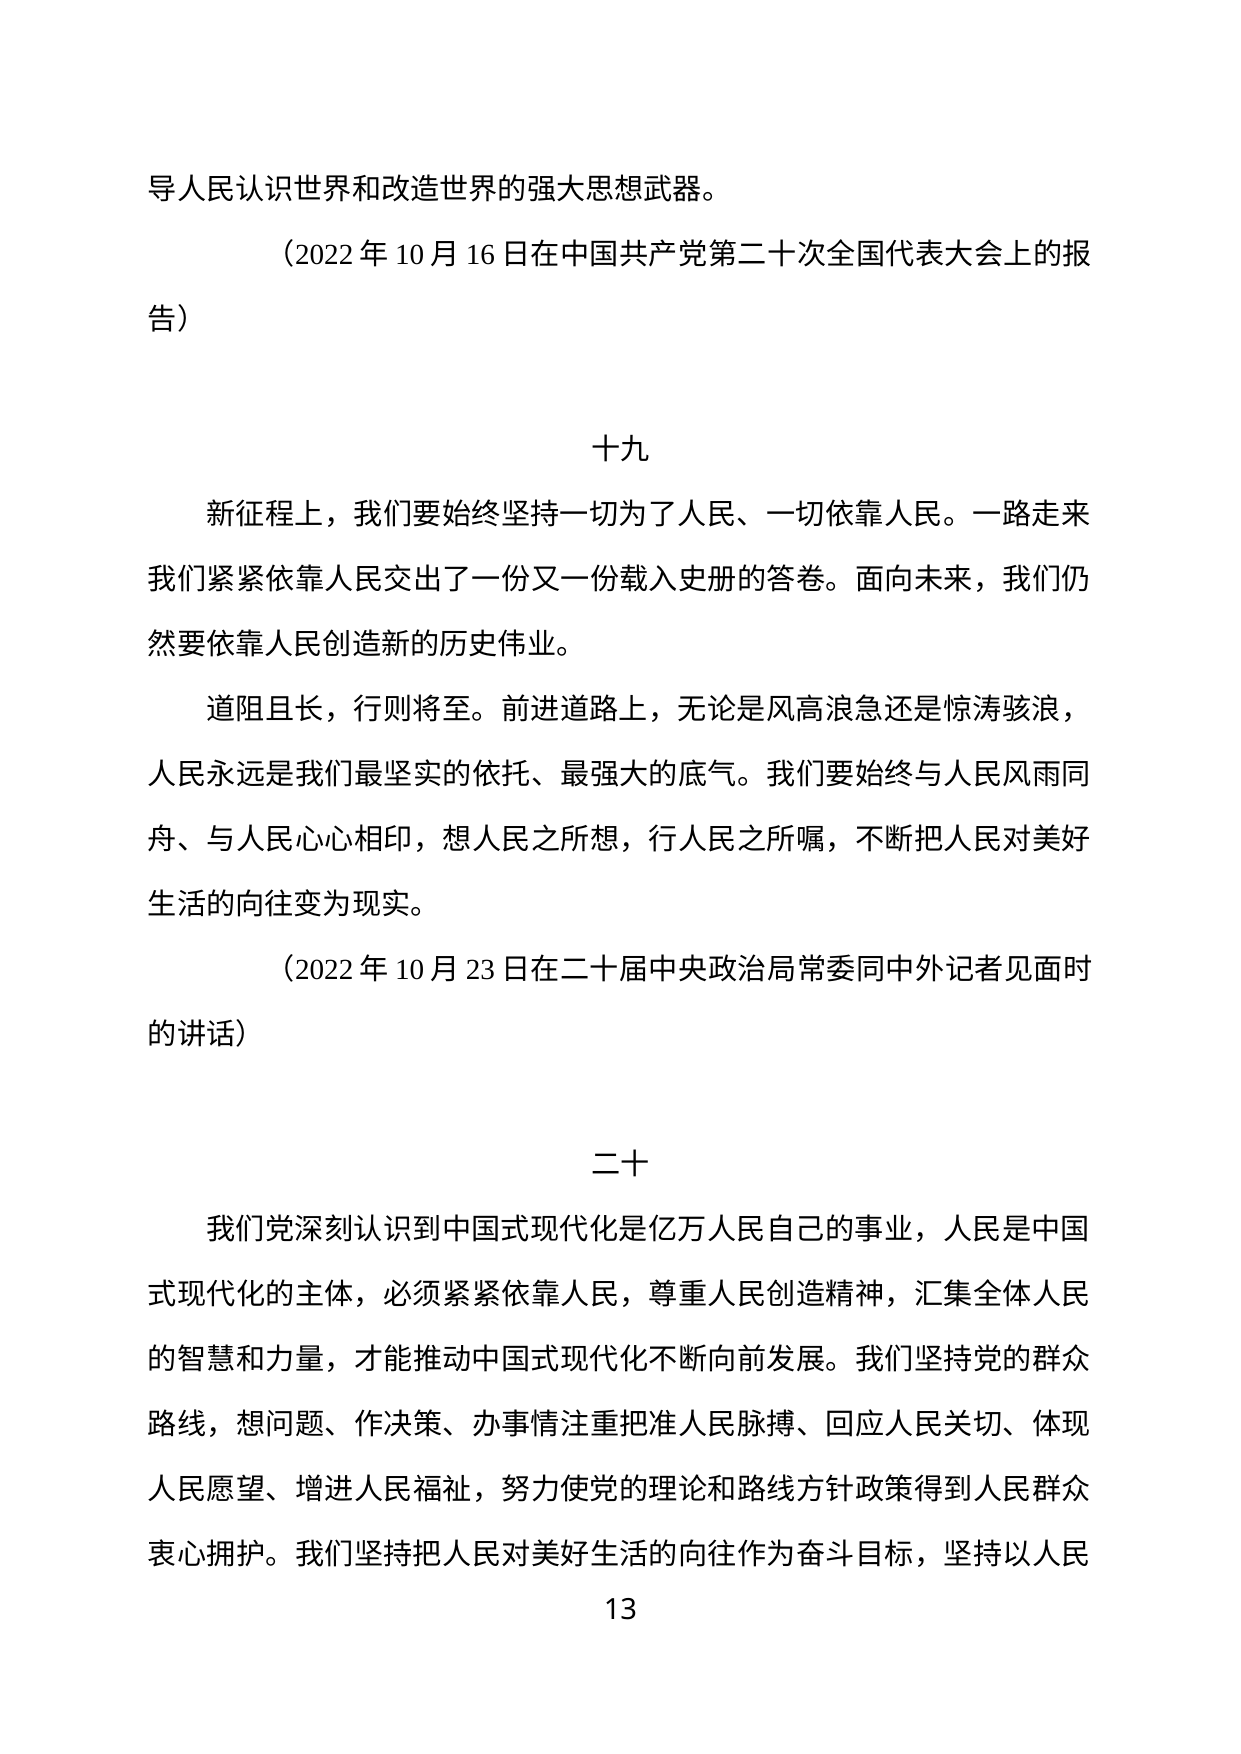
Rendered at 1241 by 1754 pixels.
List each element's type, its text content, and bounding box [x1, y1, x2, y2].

text 二十 [148, 1129, 1092, 1194]
text （2022年10月23日在二十届中央政治局常委同中外记者见面时的讲话） [148, 934, 1092, 1064]
text （2022年10月16日在中国共产党第二十次全国代表大会上的报告） [148, 219, 1092, 349]
text 道阻且长，行则将至。前进道路上，无论是风高浪急还是惊涛骇浪，人民永远是我们最坚实的依托、最强大的底气。我们要始终与人民风雨同舟、与人民心心相印，想人民之所想，行人民之所嘱，不断把人民对美好生活的向往变为现实。 [148, 674, 1092, 934]
text 十九 [148, 414, 1092, 479]
text 新征程上，我们要始终坚持一切为了人民、一切依靠人民。一路走来，我们紧紧依靠人民交出了一份又一份载入史册的答卷。面向未来，我们仍然要依靠人民创造新的历史伟业。 [148, 479, 1092, 674]
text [148, 1194, 1092, 1584]
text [148, 154, 1092, 219]
